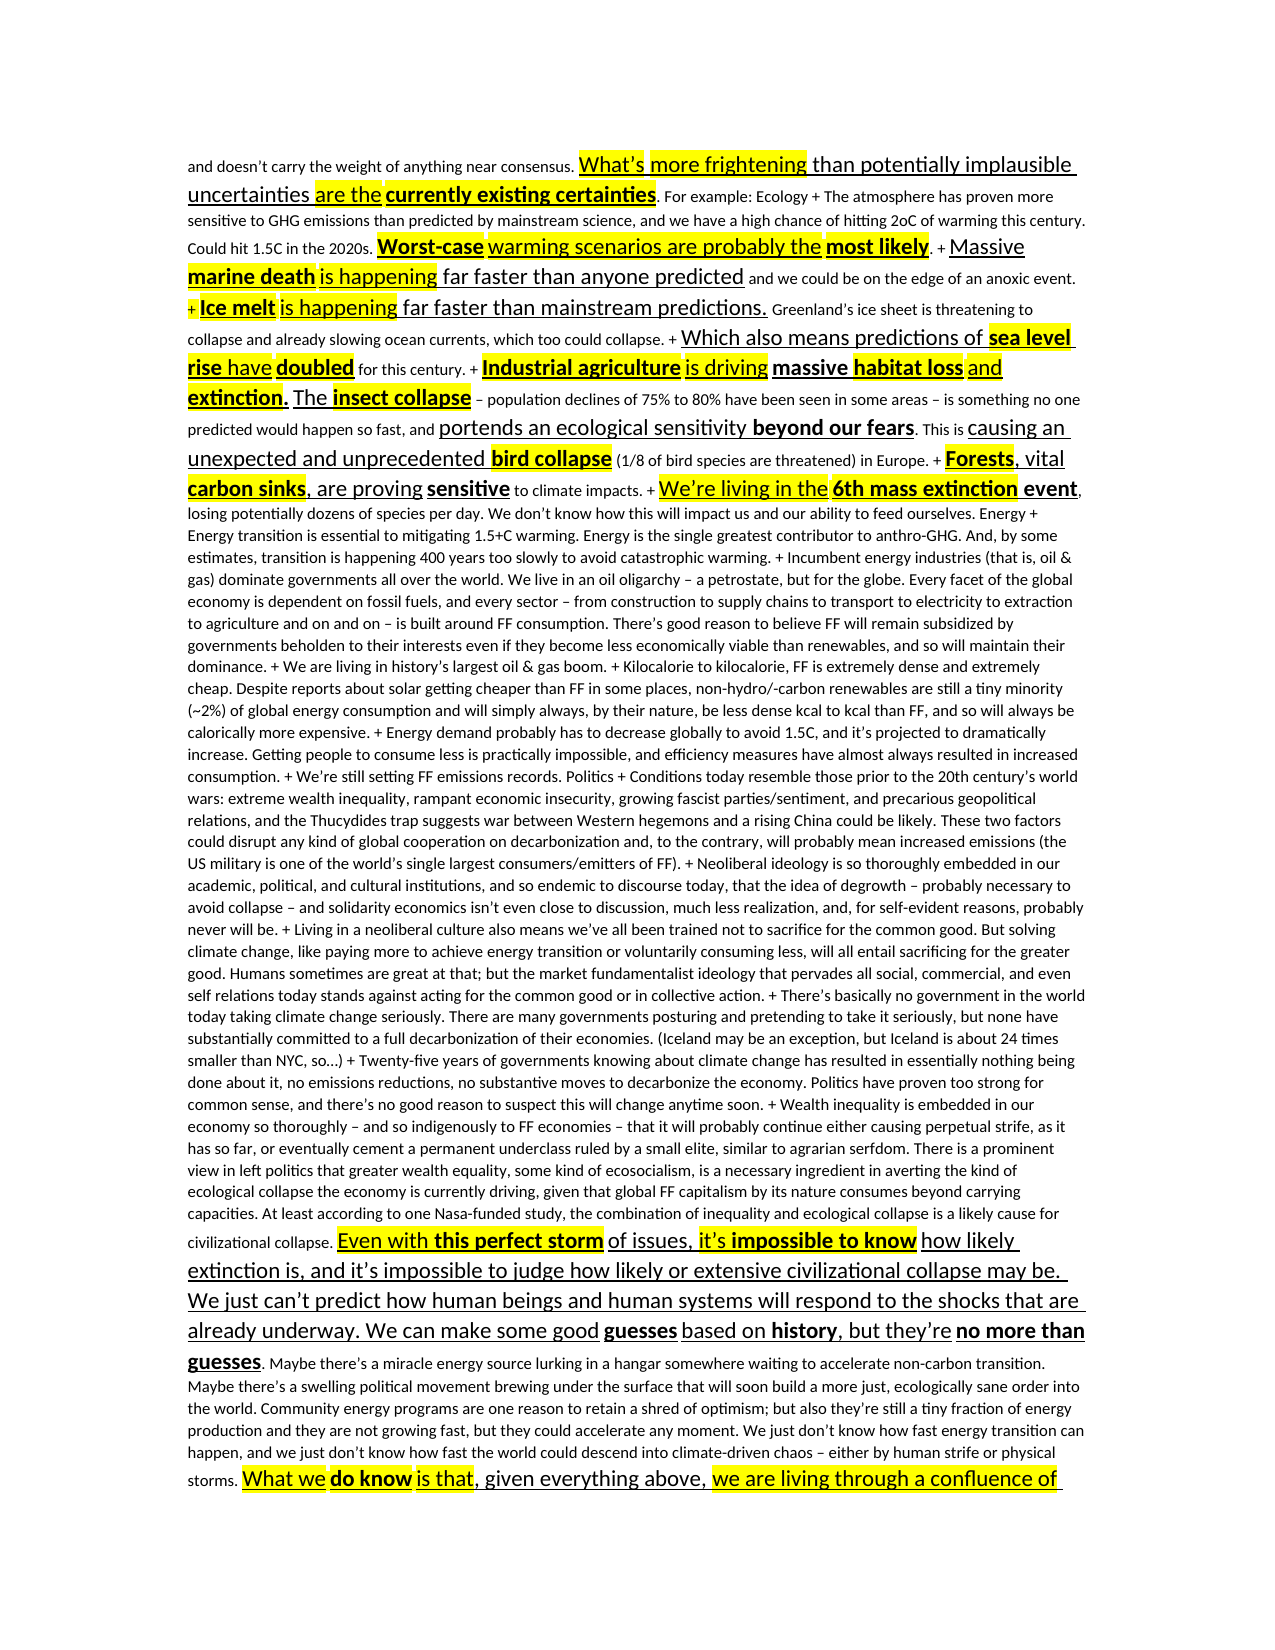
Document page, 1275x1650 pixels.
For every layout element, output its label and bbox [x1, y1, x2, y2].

text [187, 150, 1087, 1493]
